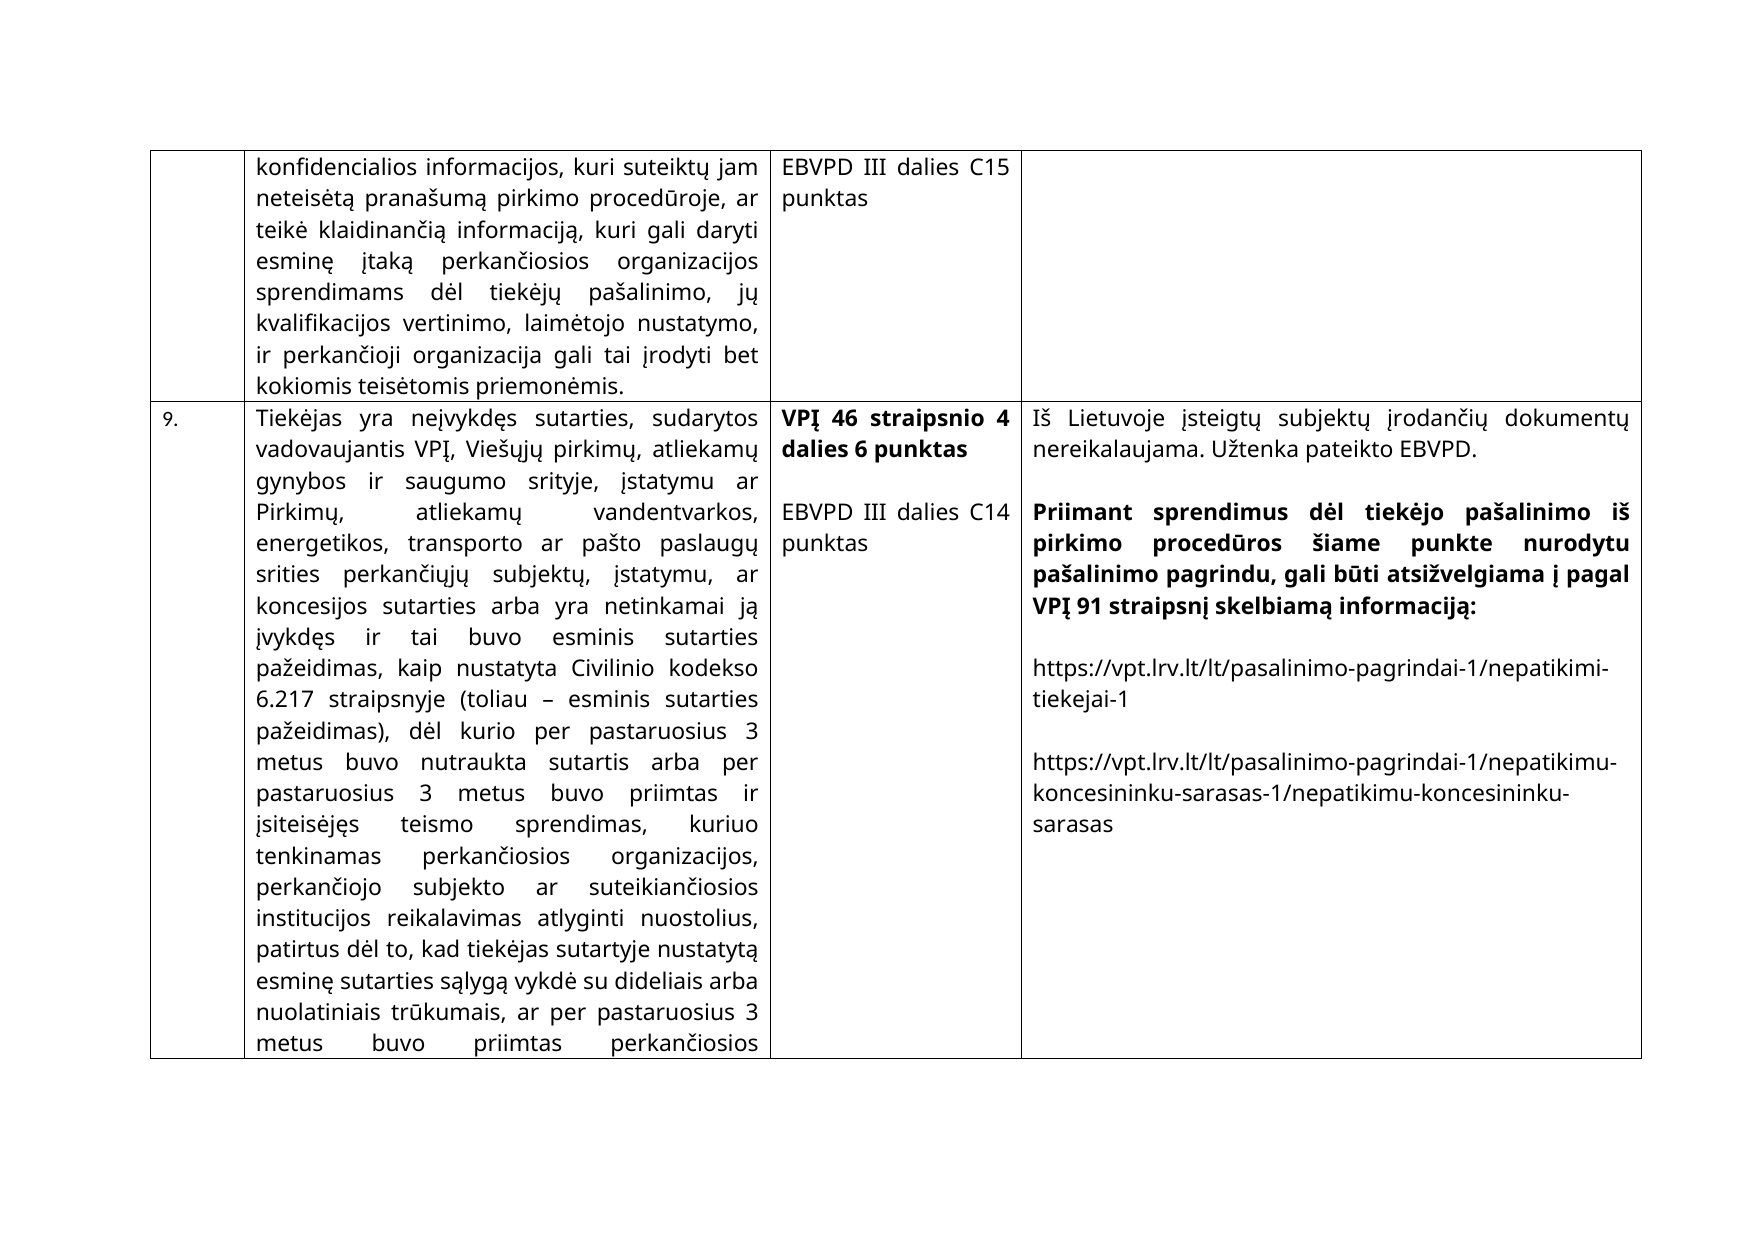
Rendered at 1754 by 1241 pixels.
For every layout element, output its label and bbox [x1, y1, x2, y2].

table_cell [1022, 151, 1641, 401]
table_cell [245, 402, 770, 1058]
table_cell [245, 151, 770, 401]
table_cell [1022, 402, 1641, 1058]
table_cell [151, 151, 244, 401]
table_cell [771, 402, 1021, 1058]
table_cell [771, 151, 1021, 401]
table_cell [151, 402, 244, 1058]
